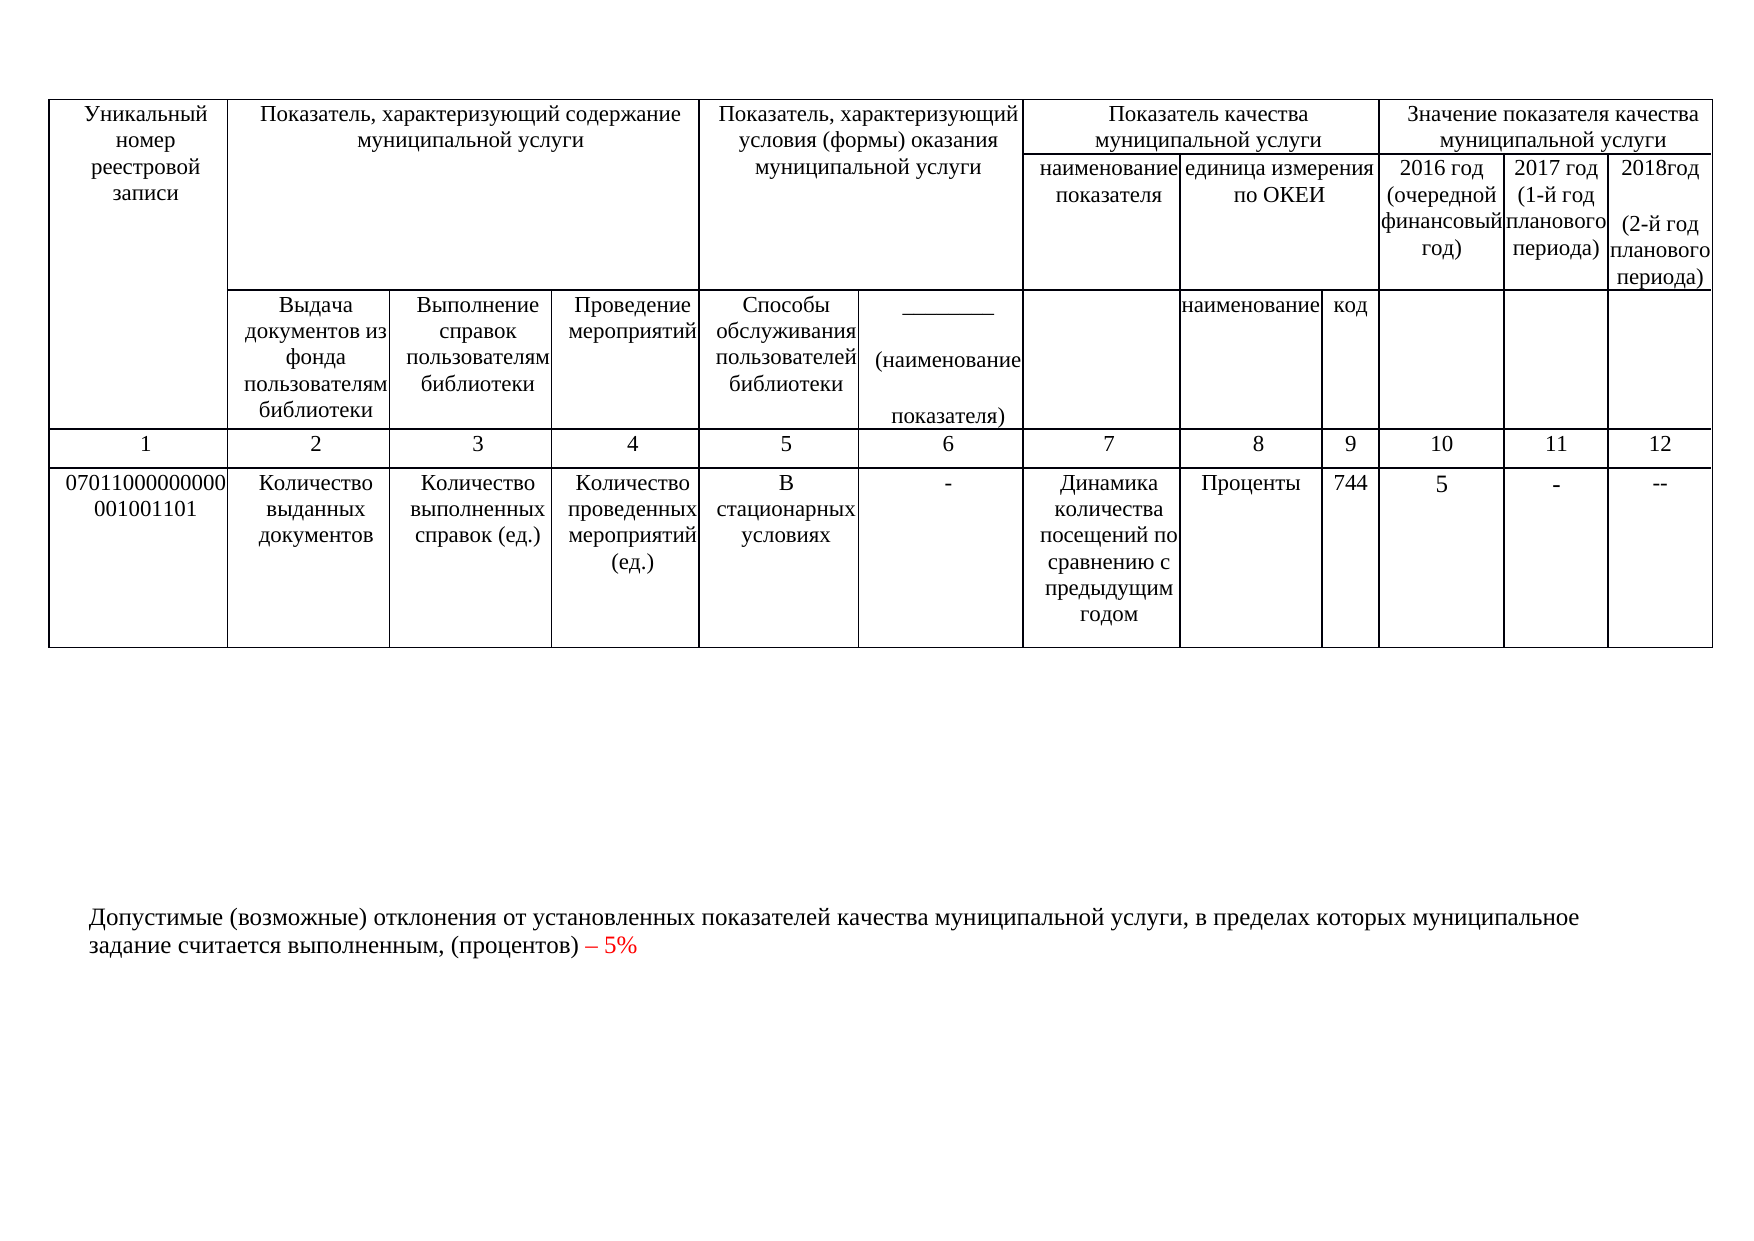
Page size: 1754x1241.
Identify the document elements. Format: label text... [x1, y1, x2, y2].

table_cell 5 [700, 430, 858, 467]
table_cell 10 [1380, 430, 1503, 467]
table_cell 11 [1505, 430, 1607, 467]
table_cell 4 [552, 430, 698, 467]
table_cell единица измерения по ОКЕИ [1181, 155, 1378, 289]
table_cell Количество проведенных мероприятий (ед.) [552, 469, 698, 647]
table_cell 2 [228, 430, 389, 467]
table_header Показатель качества муниципальной услуги [1024, 100, 1378, 153]
table_cell 2018год (2-й год планового периода) [1609, 153, 1712, 289]
table_cell [1505, 291, 1607, 428]
table_cell 9 [1323, 430, 1378, 467]
table_cell В стационарных условиях [700, 469, 858, 647]
table_cell наименование [1181, 291, 1321, 428]
table_cell 12 [1609, 428, 1712, 467]
table_cell 744 [1323, 469, 1378, 647]
table_cell 2016 год (очередной финансовый год) [1380, 155, 1503, 289]
table_cell [1380, 291, 1503, 428]
table_cell 1 [50, 430, 227, 467]
table_cell - [859, 469, 1022, 647]
table_cell 2017 год (1-й год планового периода) [1505, 155, 1607, 289]
table_cell [1024, 291, 1179, 428]
table_header Уникальный номер реестровой записи [50, 100, 227, 428]
table_cell Способы обслуживания пользователей библиотеки [700, 291, 858, 428]
table_cell 8 [1181, 430, 1321, 467]
table_cell 07011000000000001001101 [50, 469, 227, 647]
table_cell [1609, 289, 1712, 428]
table_cell Проценты [1181, 469, 1321, 647]
table_cell Количество выданных документов [228, 469, 389, 647]
table_cell Количество выполненных справок (ед.) [390, 469, 551, 647]
table_cell Выполнение справок пользователям библиотеки [390, 291, 551, 428]
table_header Показатель, характеризующий условия (формы) оказания муниципальной услуги [700, 100, 1022, 289]
table_cell Выдача документов из фонда пользователям библиотеки [228, 291, 389, 428]
table_cell 5 [1380, 469, 1503, 647]
table_cell наименование показателя [1024, 155, 1179, 289]
table_cell 3 [390, 430, 551, 467]
table_header Значение показателя качества муниципальной услуги [1380, 100, 1712, 153]
table_header Показатель, характеризующий содержание муниципальной услуги [228, 100, 698, 289]
table_cell Динамика количества посещений по сравнению с предыдущим годом [1024, 469, 1179, 647]
text Допустимые (возможные) отклонения от установленных показателей качества муниципальной услуги, в пределах которых муниципальное задание считается выполненным, (процентов) – 5% [89, 902, 1636, 959]
table_cell Проведение мероприятий [552, 291, 698, 428]
table_cell - [1505, 469, 1607, 647]
table_cell 6 [859, 430, 1022, 467]
table_cell -- [1609, 467, 1712, 647]
table_cell ________ (наименование показателя) [859, 291, 1022, 428]
table_cell код [1323, 291, 1378, 428]
table_cell 7 [1024, 430, 1179, 467]
